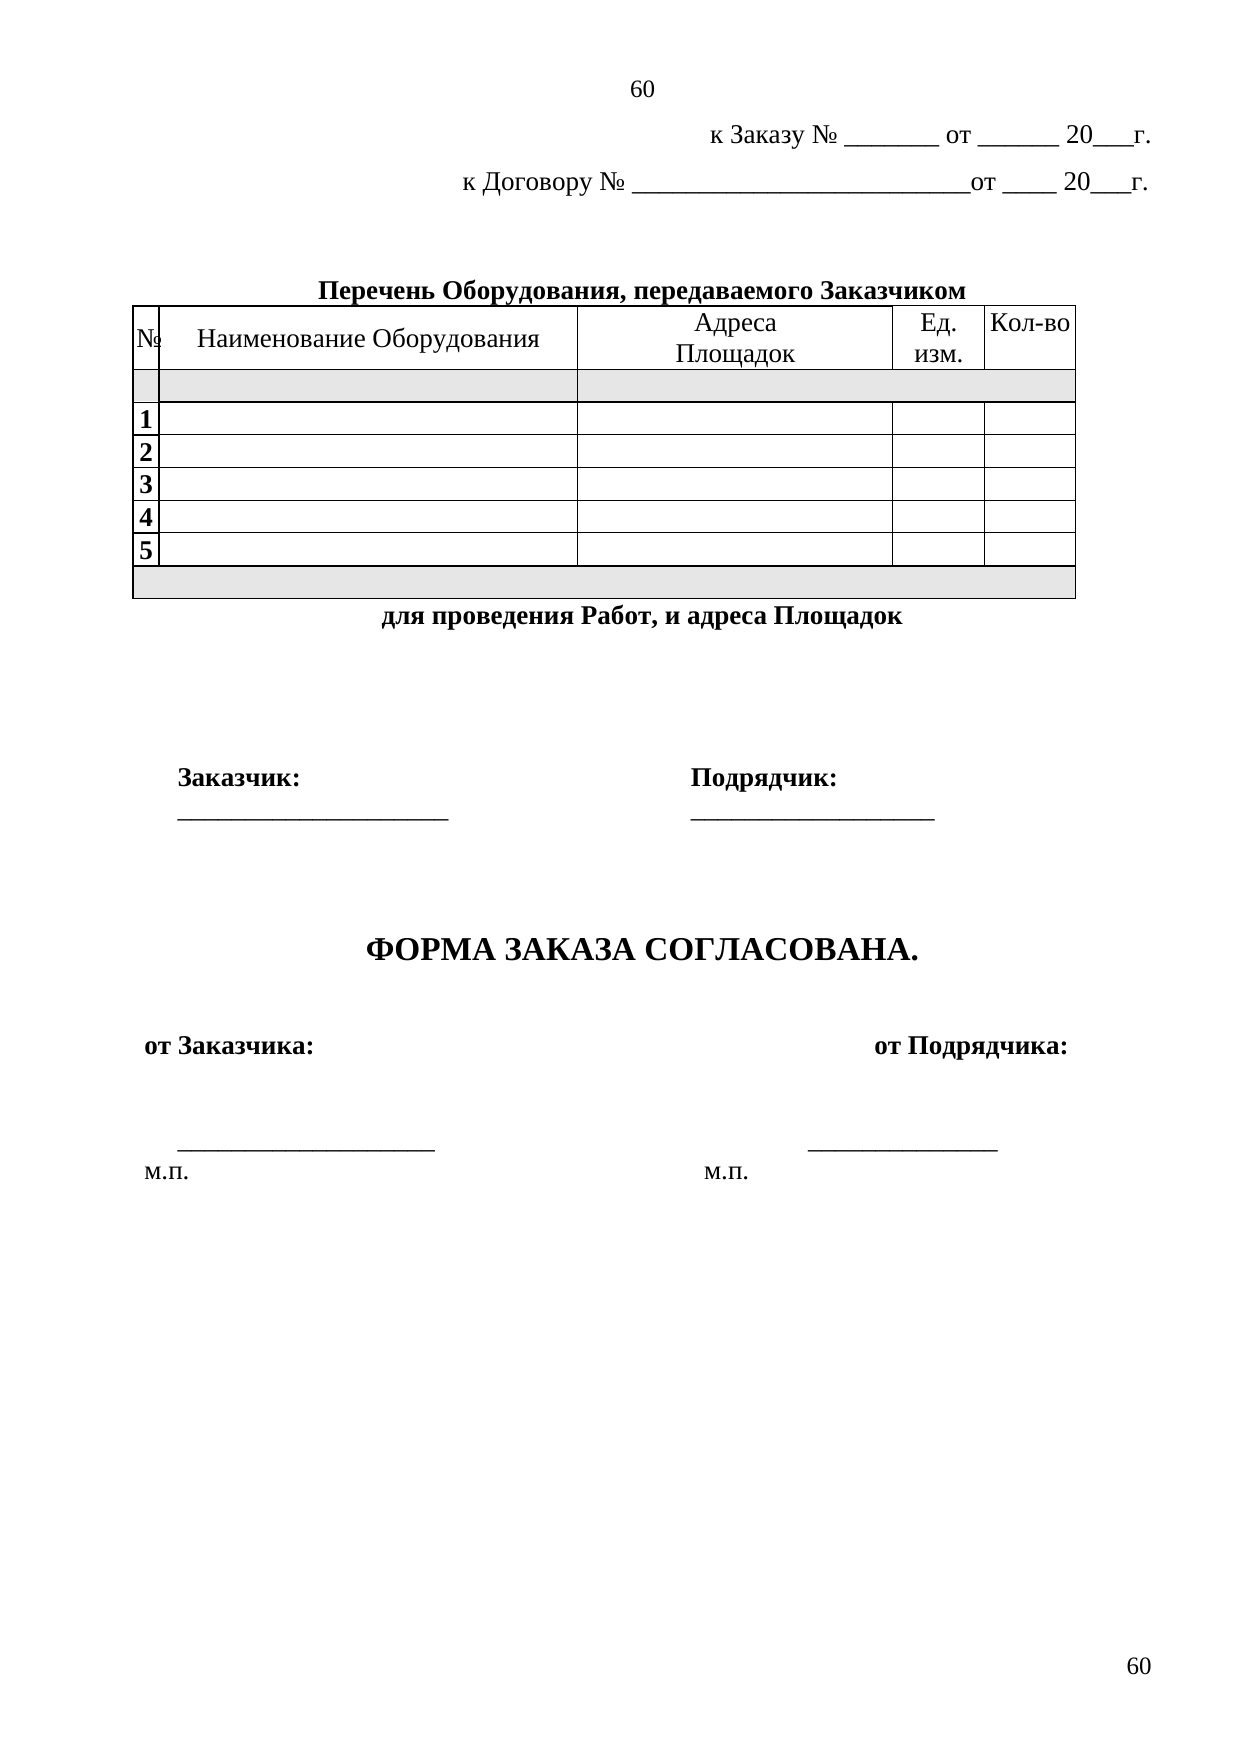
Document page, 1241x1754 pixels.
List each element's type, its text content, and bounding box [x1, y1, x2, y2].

text Перечень Оборудования, передаваемого Заказчиком [133, 274, 1152, 305]
table_cell [893, 403, 984, 434]
table_cell 4 [134, 501, 158, 532]
table_cell [160, 435, 577, 467]
table_cell [160, 533, 577, 565]
table_cell [985, 403, 1075, 434]
table_header Наименование Оборудования [160, 307, 577, 369]
table_cell [893, 533, 984, 565]
table_cell 2 [134, 436, 158, 467]
table_cell ___________________ м.п. [133, 1061, 646, 1216]
table_cell [893, 501, 984, 532]
title ФОРМА ЗАКАЗА СОГЛАСОВАНА. [133, 929, 1152, 968]
table_cell [578, 533, 892, 565]
table_cell 1 [134, 403, 158, 434]
table_cell [134, 567, 1075, 598]
table_header от Заказчика: [133, 1023, 863, 1061]
table_cell [985, 435, 1075, 467]
table_cell [160, 501, 577, 532]
table_cell [578, 370, 1075, 401]
table_cell [578, 403, 892, 434]
table_header Заказчик: [133, 761, 646, 792]
table_cell [160, 403, 577, 434]
table_header Подрядчик: [646, 761, 1159, 792]
table_cell 5 [134, 534, 158, 565]
table_cell [893, 435, 984, 467]
table_cell [985, 533, 1075, 565]
table_cell [160, 370, 577, 401]
table_cell [578, 435, 892, 467]
table_cell [160, 468, 577, 499]
table_cell [134, 370, 158, 401]
text для проведения Работ, и адреса Площадок [133, 599, 1152, 630]
table_cell 3 [134, 468, 158, 499]
table_cell [578, 501, 892, 532]
table_header Адреса Площадок [578, 307, 892, 369]
title к Заказу № _______ от ______ 20___г. [133, 118, 1152, 149]
table_cell ______________ м.п. [646, 1061, 1159, 1216]
table_cell ____________________ [133, 793, 646, 886]
table_cell [985, 501, 1075, 532]
title к Договору № _________________________от ____ 20___г. [133, 165, 1152, 196]
table_cell [893, 468, 984, 499]
table_header Ед. изм. [893, 306, 984, 369]
table_header № [134, 307, 158, 369]
table_cell [578, 468, 892, 499]
table_header Кол-во [985, 306, 1075, 369]
table_header от Подрядчика: [863, 1023, 1204, 1061]
table_cell __________________ [646, 793, 1159, 886]
table_cell [985, 468, 1075, 499]
